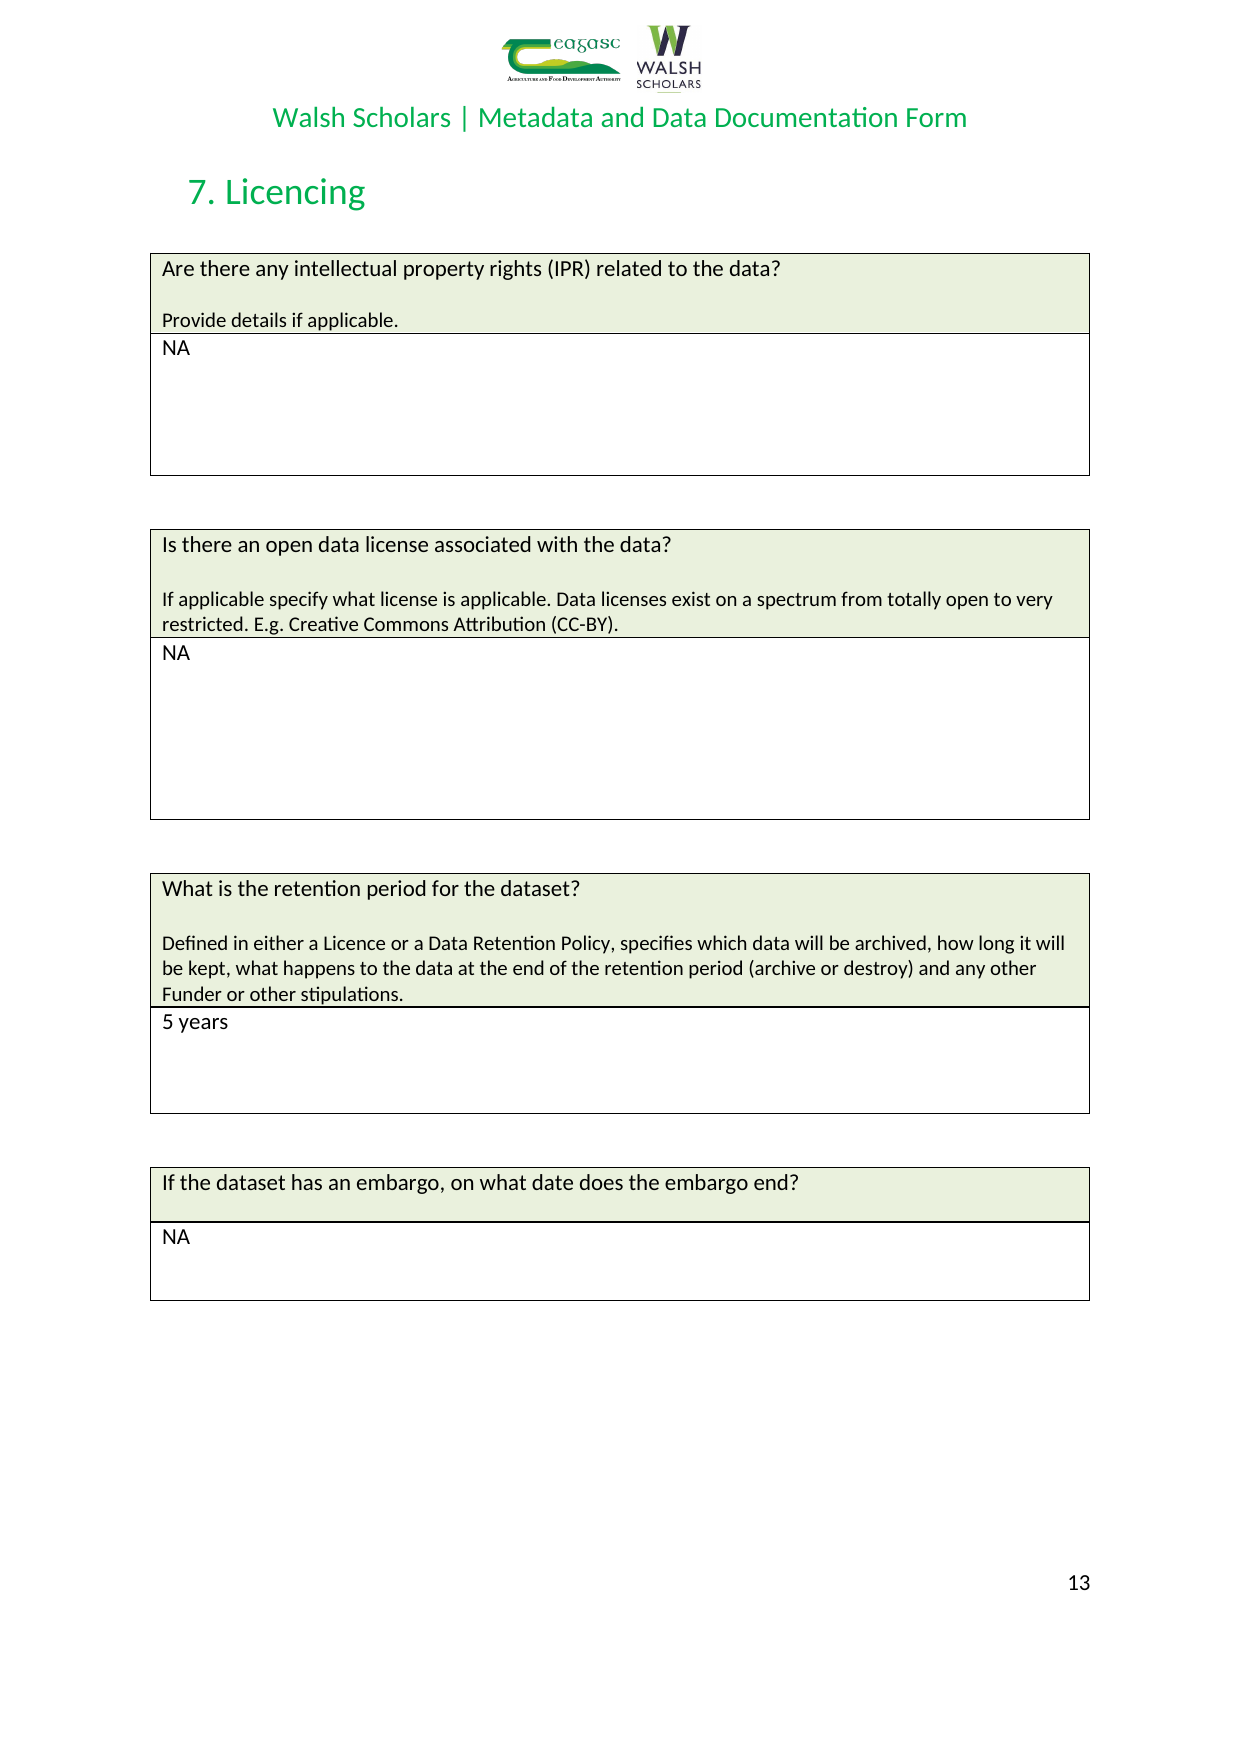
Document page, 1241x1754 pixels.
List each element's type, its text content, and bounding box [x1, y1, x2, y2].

subtitle Licencing [187, 168, 1090, 213]
table_cell NA [151, 638, 1089, 819]
table_header Are there any intellectual property rights (IPR) related to the data? Provide details if applicable. [151, 254, 1089, 332]
table_cell NA [151, 1223, 1089, 1300]
table_cell 5 years [151, 1008, 1089, 1113]
picture [637, 25, 703, 93]
table_header If the dataset has an embargo, on what date does the embargo end? [151, 1168, 1089, 1221]
picture [501, 39, 621, 81]
table_header What is the retention period for the dataset? Defined in either a Licence or a Data Retention Policy, specifies which data will be archived, how long it will be kept, what happens to the data at the end of the retention period (archive or destroy) and any other Funder or other stipulations. [151, 874, 1089, 1006]
table_header Is there an open data license associated with the data? If applicable specify what license is applicable. Data licenses exist on a spectrum from totally open to very restricted. E.g. Creative Commons Attribution (CC-BY). [151, 530, 1089, 637]
table_cell NA [151, 334, 1089, 475]
